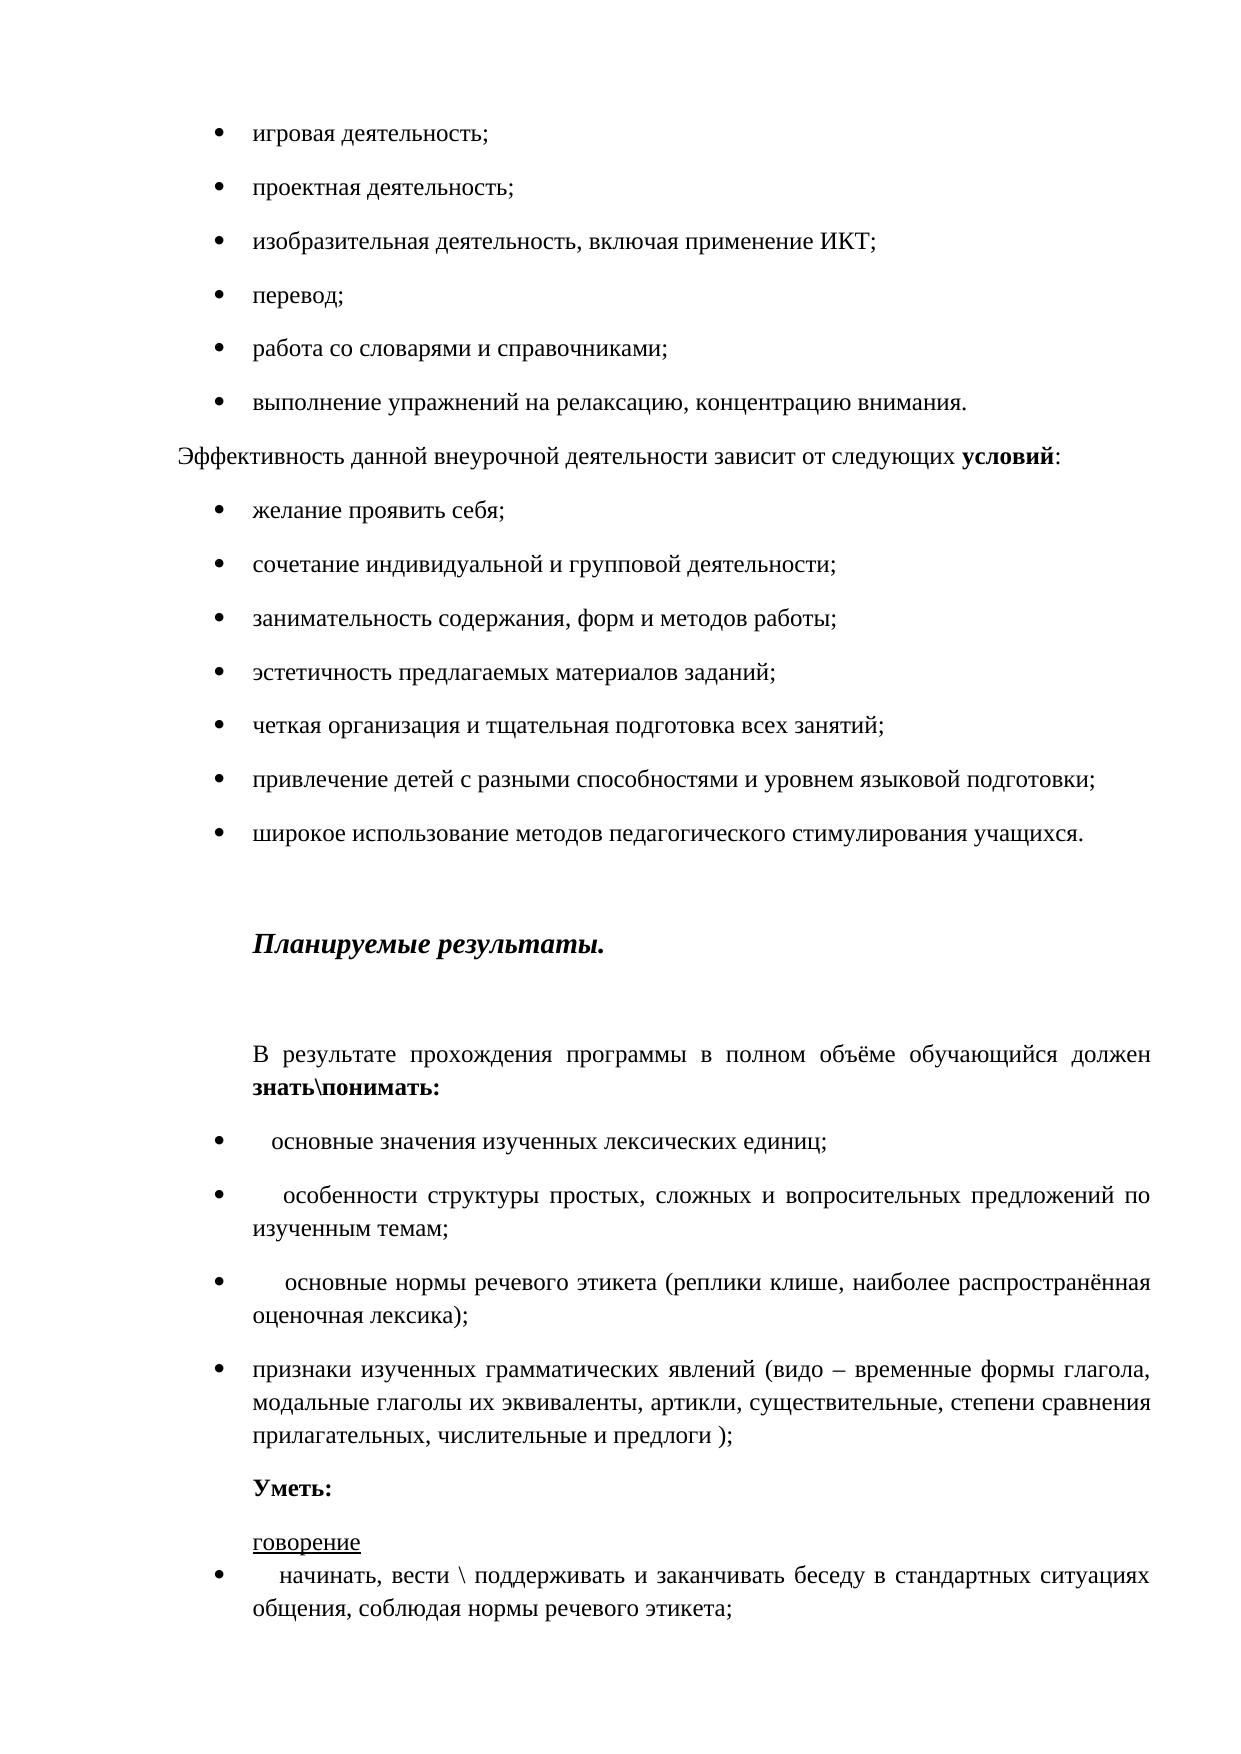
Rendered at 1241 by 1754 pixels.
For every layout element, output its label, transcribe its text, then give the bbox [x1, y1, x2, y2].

list особенности структуры простых, сложных и вопросительных предложений по изученным темам; [215, 1180, 1152, 1242]
list начинать, вести \ поддерживать и заканчивать беседу в стандартных ситуациях общения, соблюдая нормы речевого этикета; [215, 1560, 1152, 1622]
list привлечение детей с разными способностями и уровнем языковой подготовки; [215, 764, 1152, 793]
list желание проявить себя; [215, 495, 1152, 524]
list основные нормы речевого этикета (реплики клише, наиболее распространённая оценочная лексика); [215, 1267, 1152, 1328]
list занимательность содержания, форм и методов работы; [215, 603, 1152, 632]
list изобразительная деятельность, включая применение ИКТ; [215, 226, 1152, 254]
text Эффективность данной внеурочной деятельности зависит от следующих условий: [177, 441, 1152, 470]
list четкая организация и тщательная подготовка всех занятий; [215, 711, 1152, 739]
list В результате прохождения программы в полном объёме обучающийся должен знать\понимать: [252, 1039, 1152, 1101]
list Планируемые результаты. [252, 926, 1152, 959]
list Уметь: [252, 1473, 1152, 1502]
list работа со словарями и справочниками; [215, 333, 1152, 362]
list перевод; [215, 280, 1152, 308]
list говорение [252, 1527, 1152, 1556]
list признаки изученных грамматических явлений (видо – временные формы глагола, модальные глаголы их эквиваленты, артикли, существительные, степени сравнения прилагательных, числительные и предлоги ); [215, 1354, 1152, 1448]
list игровая деятельность; [215, 118, 1152, 147]
list выполнение упражнений на релаксацию, концентрацию внимания. [215, 387, 1152, 416]
list эстетичность предлагаемых материалов заданий; [215, 657, 1152, 685]
list основные значения изученных лексических единиц; [215, 1126, 1152, 1155]
list проектная деятельность; [215, 172, 1152, 201]
list сочетание индивидуальной и групповой деятельности; [215, 549, 1152, 578]
list широкое использование методов педагогического стимулирования учащихся. [215, 818, 1152, 847]
